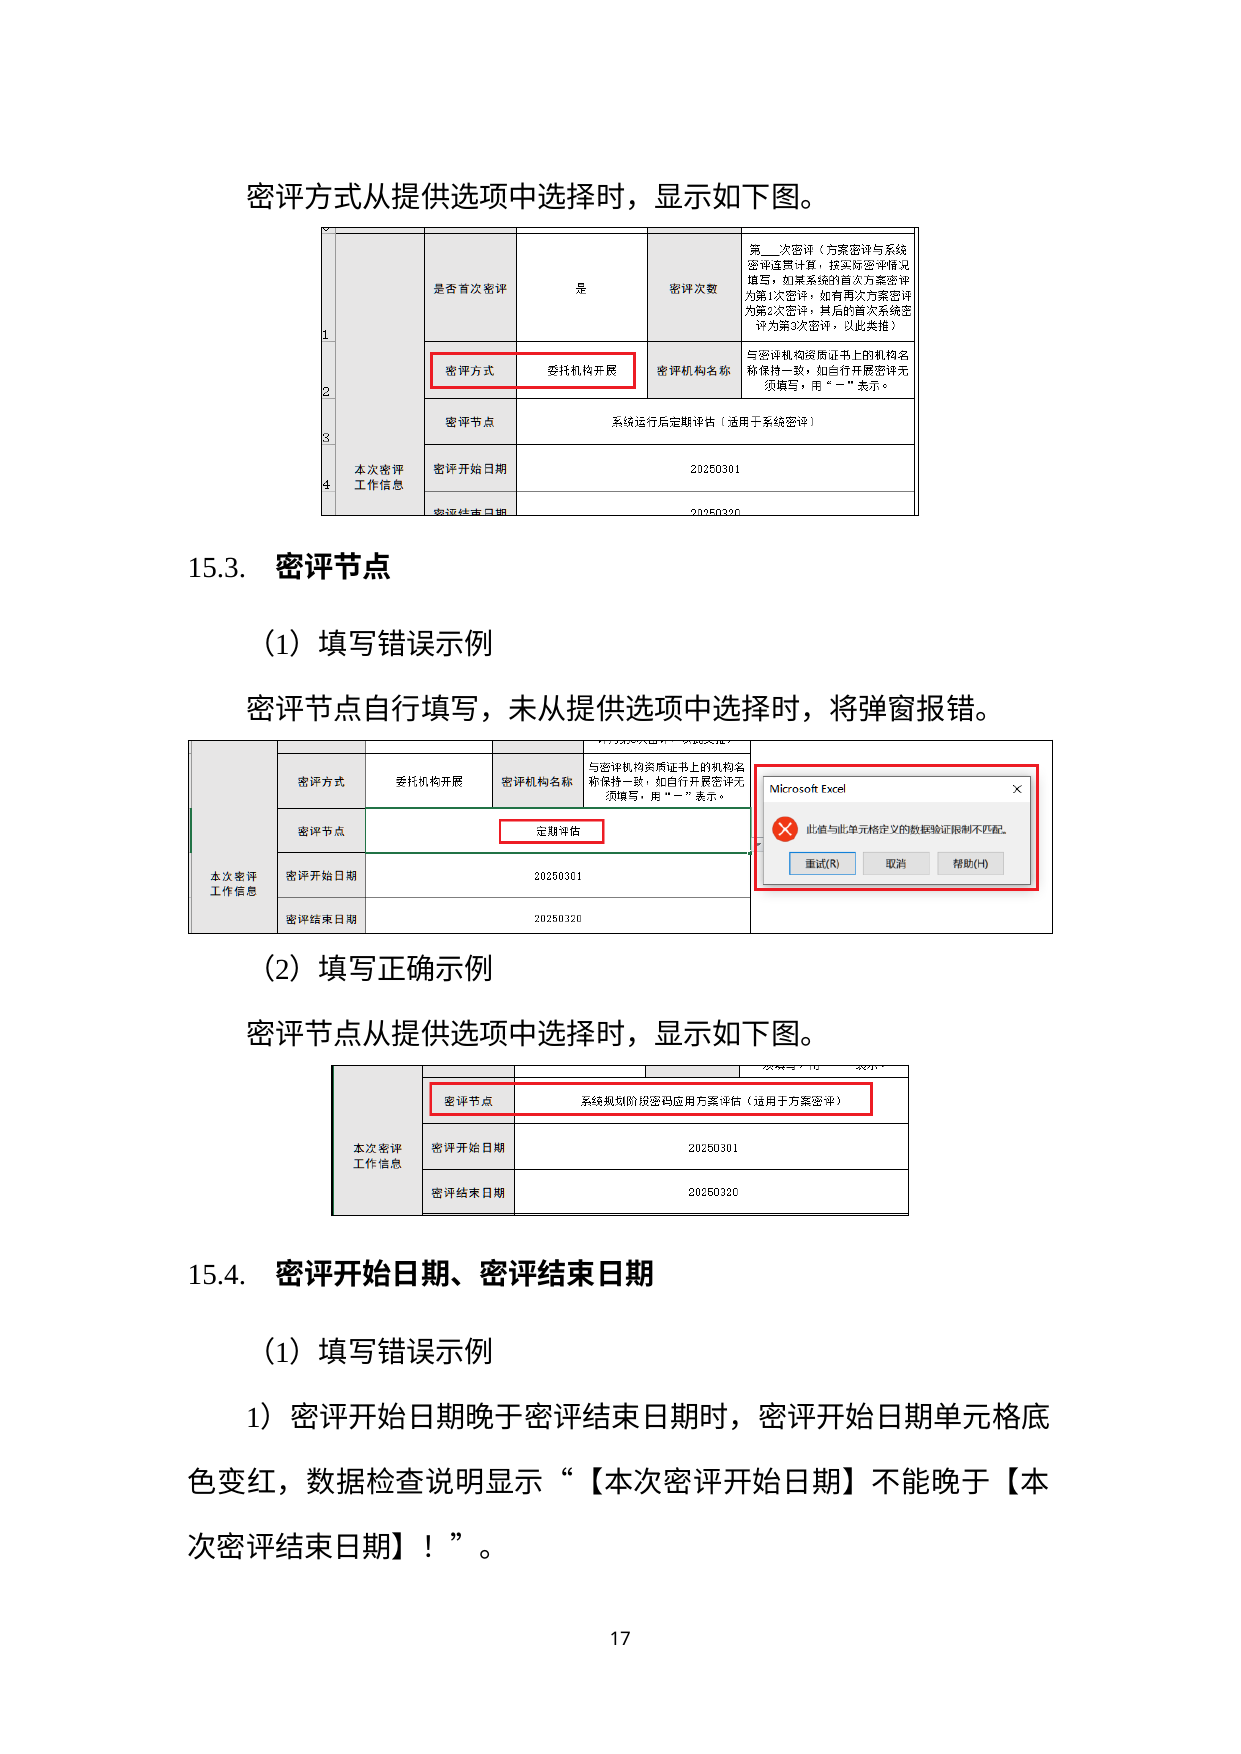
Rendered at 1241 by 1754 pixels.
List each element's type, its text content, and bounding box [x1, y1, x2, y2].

text 1）密评开始日期晚于密评结束日期时，密评开始日期单元格底色变红，数据检查说明显示“【本次密评开始日期】不能晚于【本次密评结束日期】！”。 [187, 1382, 1053, 1577]
text 密评方式从提供选项中选择时，显示如下图。 [187, 162, 1053, 227]
picture [189, 741, 1052, 933]
text （2）填写正确示例 [187, 934, 1053, 999]
subtitle 密评节点 [187, 532, 1053, 597]
text （1）填写错误示例 [187, 609, 1053, 674]
text 密评节点自行填写，未从提供选项中选择时，将弹窗报错。 [187, 674, 1053, 739]
subtitle 密评开始日期、密评结束日期 [187, 1239, 1053, 1304]
picture [322, 228, 918, 515]
text （1）填写错误示例 [187, 1317, 1053, 1382]
text 密评节点从提供选项中选择时，显示如下图。 [187, 999, 1053, 1064]
picture [333, 1066, 908, 1215]
